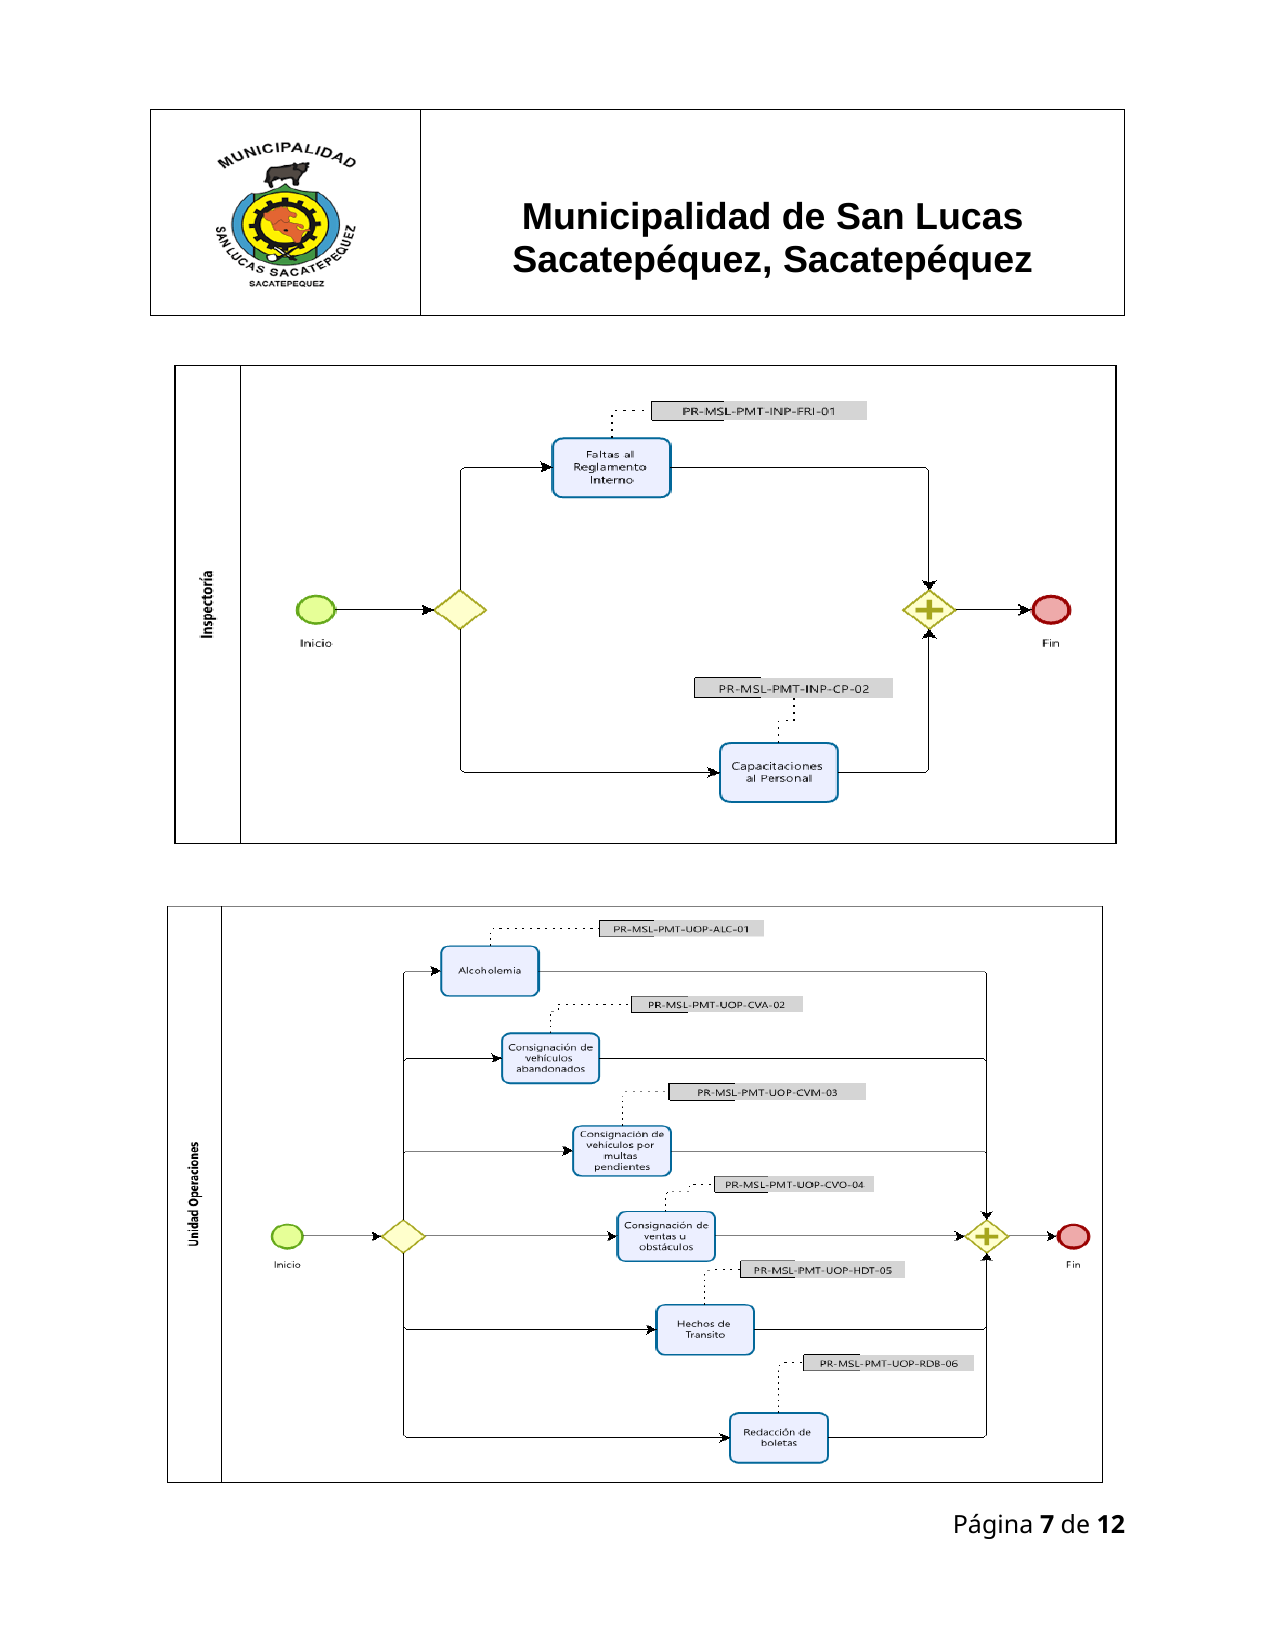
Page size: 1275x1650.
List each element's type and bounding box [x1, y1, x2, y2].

picture [155, 350, 1121, 849]
picture [150, 892, 1125, 1488]
picture [161, 116, 410, 309]
